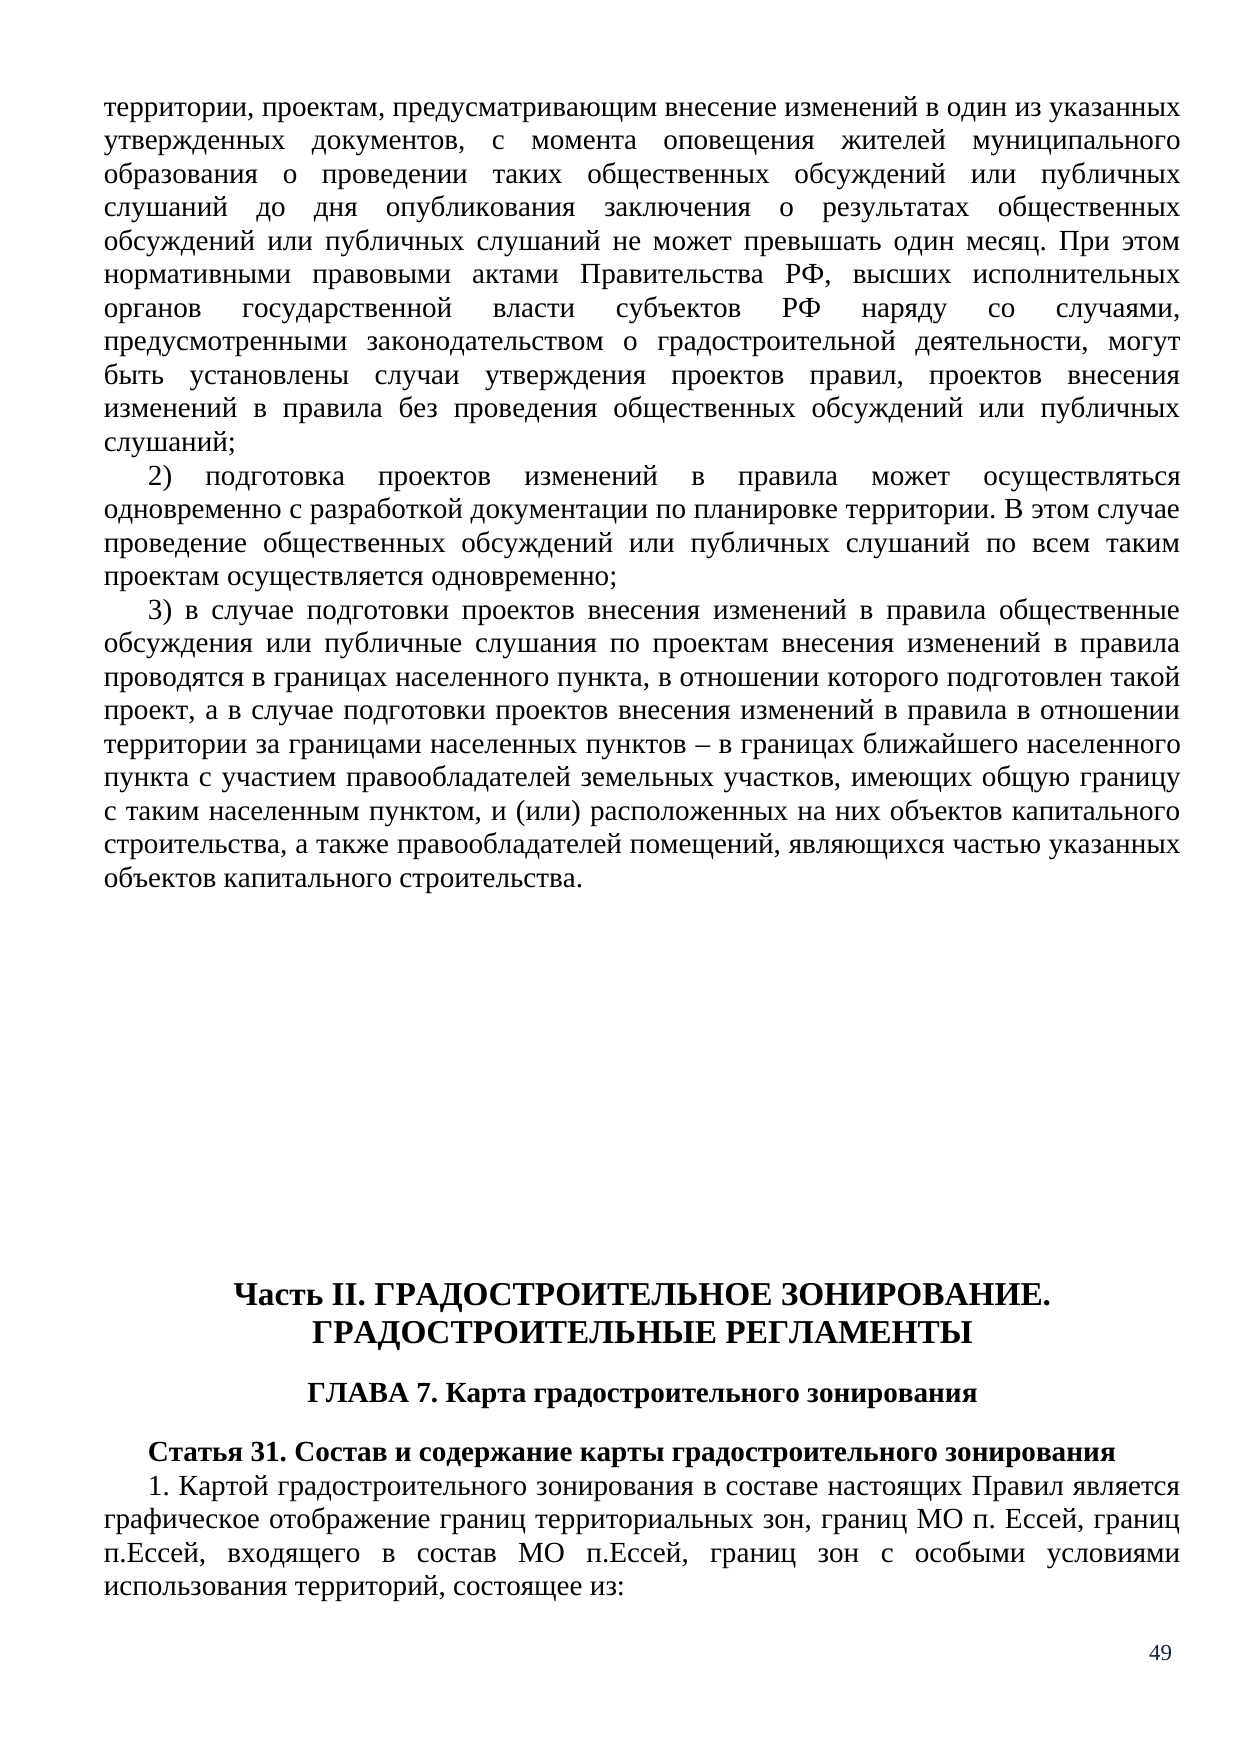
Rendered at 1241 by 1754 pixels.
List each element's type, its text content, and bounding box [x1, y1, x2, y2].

text Статья 31. Состав и содержание карты градостроительного зонирования [103, 1434, 1181, 1468]
text 3) в случае подготовки проектов внесения изменений в правила общественные обсуждения или публичные слушания по проектам внесения изменений в правила проводятся в границах населенного пункта, в отношении которого подготовлен такой проект, а в случае подготовки проектов внесения изменений в правила в отношении территории за границами населенных пунктов – в границах ближайшего населенного пункта с участием правообладателей земельных участков, имеющих общую границу с таким населенным пунктом, и (или) расположенных на них объектов капитального строительства, а также правообладателей помещений, являющихся частью указанных объектов капитального строительства. [103, 592, 1181, 894]
text Часть II. ГРАДОСТРОИТЕЛЬНОЕ ЗОНИРОВАНИЕ. ГРАДОСТРОИТЕЛЬНЫЕ РЕГЛАМЕНТЫ [103, 1274, 1181, 1351]
text 2) подготовка проектов изменений в правила может осуществляться одновременно с разработкой документации по планировке территории. В этом случае проведение общественных обсуждений или публичных слушаний по всем таким проектам осуществляется одновременно; [103, 458, 1181, 592]
text ГЛАВА 7. Карта градостроительного зонирования [103, 1376, 1181, 1409]
text 1. Картой градостроительного зонирования в составе настоящих Правил является графическое отображение границ территориальных зон, границ МО п. Ессей, границ п.Ессей, входящего в состав МО п.Ессей, границ зон с особыми условиями использования территорий, состоящее из: [103, 1468, 1181, 1602]
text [103, 89, 1181, 458]
